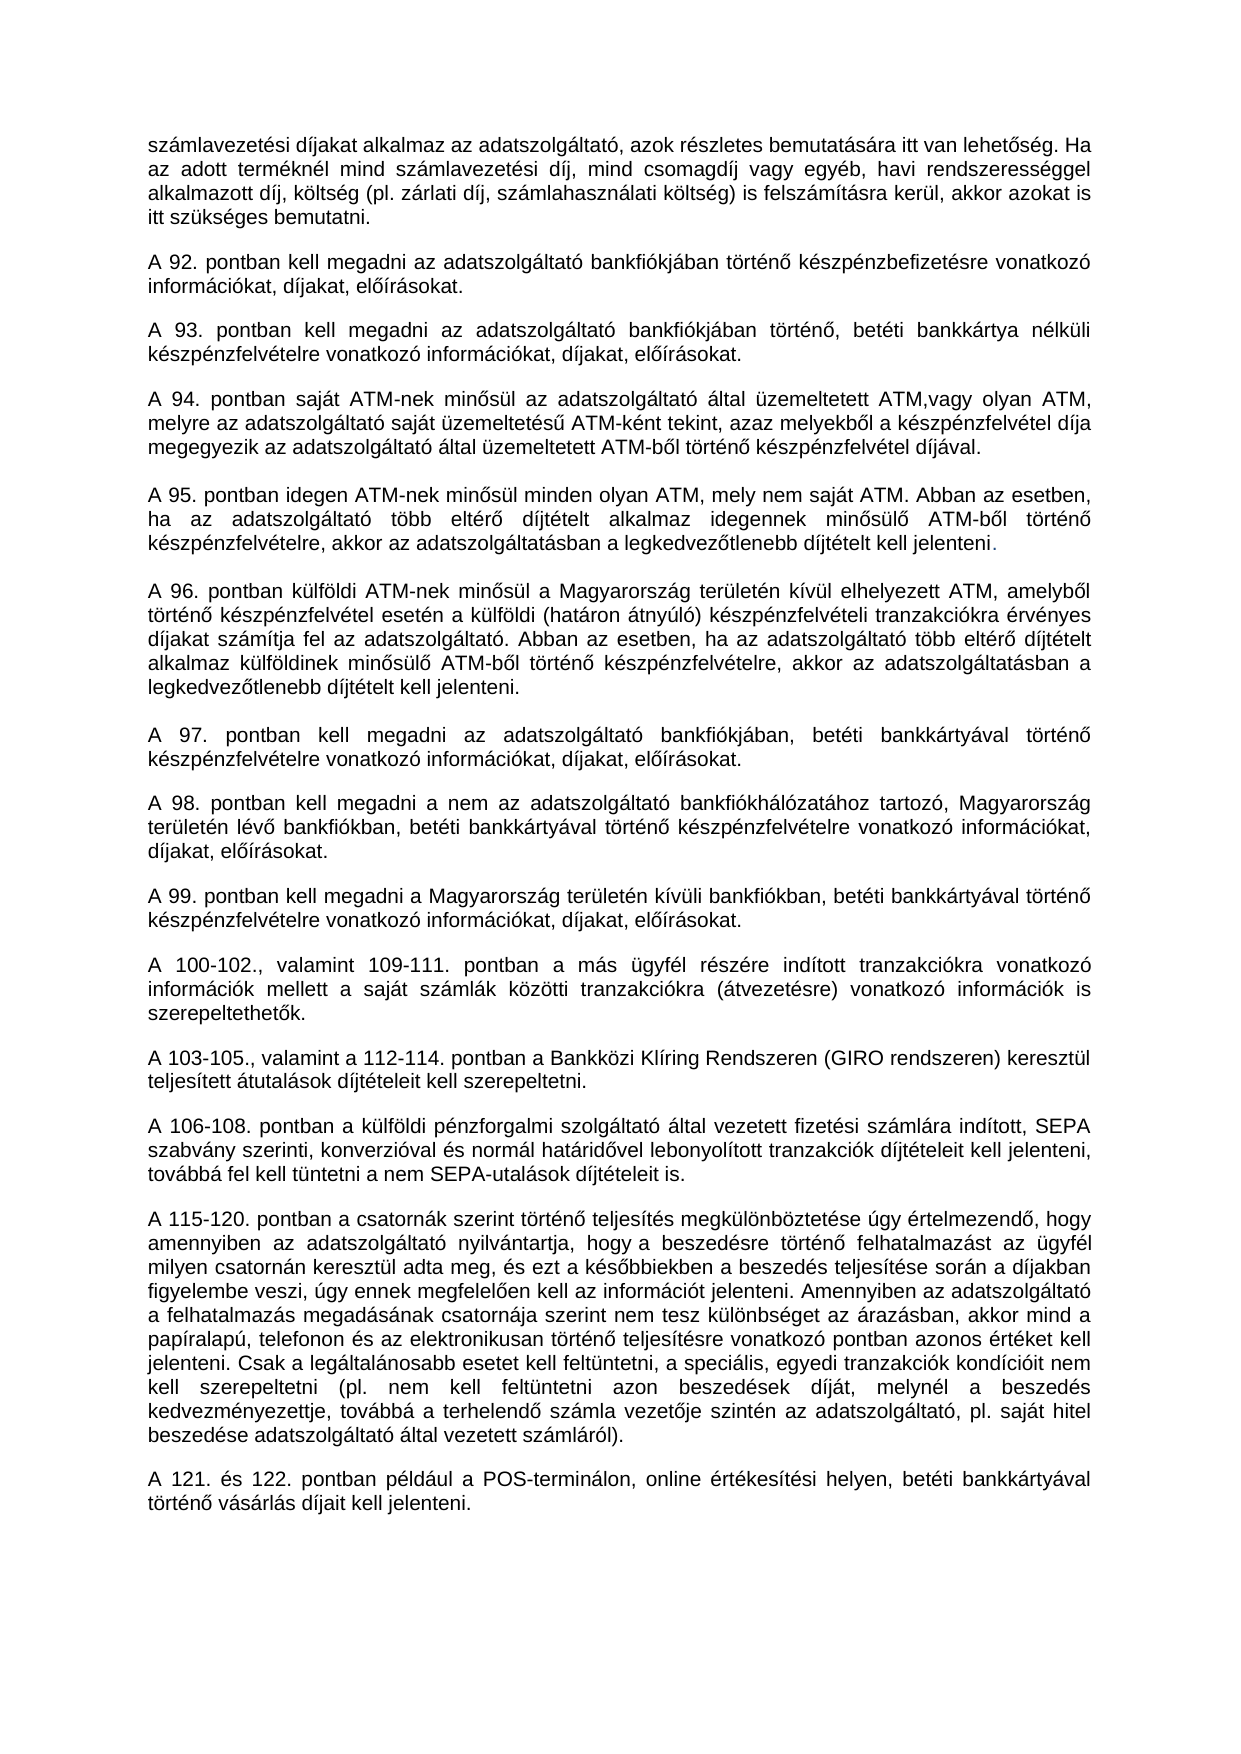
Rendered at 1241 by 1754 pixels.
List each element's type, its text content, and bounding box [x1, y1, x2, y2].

text A 92. pontban kell megadni az adatszolgáltató bankfiókjában történő készpénzbefizetésre vonatkozó információkat, díjakat, előírásokat. [148, 249, 1092, 297]
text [148, 133, 1092, 229]
text A 103-105., valamint a 112-114. pontban a Bankközi Klíring Rendszeren (GIRO rendszeren) keresztül teljesített átutalások díjtételeit kell szerepeltetni. [148, 1045, 1092, 1093]
text A 97. pontban kell megadni az adatszolgáltató bankfiókjában, betéti bankkártyával történő készpénzfelvételre vonatkozó információkat, díjakat, előírásokat. [148, 722, 1092, 770]
text A 121. és 122. pontban például a POS-terminálon, online értékesítési helyen, betéti bankkártyával történő vásárlás díjait kell jelenteni. [148, 1467, 1092, 1515]
text A 94. pontban saját ATM-nek minősül az adatszolgáltató által üzemeltetett ATM,vagy olyan ATM, melyre az adatszolgáltató saját üzemeltetésű ATM-ként tekint, azaz melyekből a készpénzfelvétel díja megegyezik az adatszolgáltató által üzemeltetett ATM-ből történő készpénzfelvétel díjával. [148, 387, 1092, 459]
text A 93. pontban kell megadni az adatszolgáltató bankfiókjában történő, betéti bankkártya nélküli készpénzfelvételre vonatkozó információkat, díjakat, előírásokat. [148, 318, 1092, 366]
text A 95. pontban idegen ATM-nek minősül minden olyan ATM, mely nem saját ATM. Abban az esetben, ha az adatszolgáltató több eltérő díjtételt alkalmaz idegennek minősülő ATM-ből történő készpénzfelvételre, akkor az adatszolgáltatásban a legkedvezőtlenebb díjtételt kell jelenteni. [148, 483, 1092, 555]
text A 99. pontban kell megadni a Magyarország területén kívüli bankfiókban, betéti bankkártyával történő készpénzfelvételre vonatkozó információkat, díjakat, előírásokat. [148, 884, 1092, 932]
text A 100-102., valamint 109-111. pontban a más ügyfél részére indított tranzakciókra vonatkozó információk mellett a saját számlák közötti tranzakciókra (átvezetésre) vonatkozó információk is szerepeltethetők. [148, 953, 1092, 1024]
text A 106-108. pontban a külföldi pénzforgalmi szolgáltató által vezetett fizetési számlára indított, SEPA szabvány szerinti, konverzióval és normál határidővel lebonyolított tranzakciók díjtételeit kell jelenteni, továbbá fel kell tüntetni a nem SEPA-utalások díjtételeit is. [148, 1114, 1092, 1186]
text A 98. pontban kell megadni a nem az adatszolgáltató bankfiókhálózatához tartozó, Magyarország területén lévő bankfiókban, betéti bankkártyával történő készpénzfelvételre vonatkozó információkat, díjakat, előírásokat. [148, 791, 1092, 863]
text A 115-120. pontban a csatornák szerint történő teljesítés megkülönböztetése úgy értelmezendő, hogy amennyiben az adatszolgáltató nyilvántartja, hogy a beszedésre történő felhatalmazást az ügyfél milyen csatornán keresztül adta meg, és ezt a későbbiekben a beszedés teljesítése során a díjakban figyelembe veszi, úgy ennek megfelelően kell az információt jelenteni. Amennyiben az adatszolgáltató a felhatalmazás megadásának csatornája szerint nem tesz különbséget az árazásban, akkor mind a papíralapú, telefonon és az elektronikusan történő teljesítésre vonatkozó pontban azonos értéket kell jelenteni. Csak a legáltalánosabb esetet kell feltüntetni, a speciális, egyedi tranzakciók kondícióit nem kell szerepeltetni (pl. nem kell feltüntetni azon beszedések díját, melynél a beszedés kedvezményezettje, továbbá a terhelendő számla vezetője szintén az adatszolgáltató, pl. saját hitel beszedése adatszolgáltató által vezetett számláról). [148, 1207, 1092, 1446]
text A 96. pontban külföldi ATM-nek minősül a Magyarország területén kívül elhelyezett ATM, amelyből történő készpénzfelvétel esetén a külföldi (határon átnyúló) készpénzfelvételi tranzakciókra érvényes díjakat számítja fel az adatszolgáltató. Abban az esetben, ha az adatszolgáltató több eltérő díjtételt alkalmaz külföldinek minősülő ATM-ből történő készpénzfelvételre, akkor az adatszolgáltatásban a legkedvezőtlenebb díjtételt kell jelenteni. [148, 579, 1092, 698]
